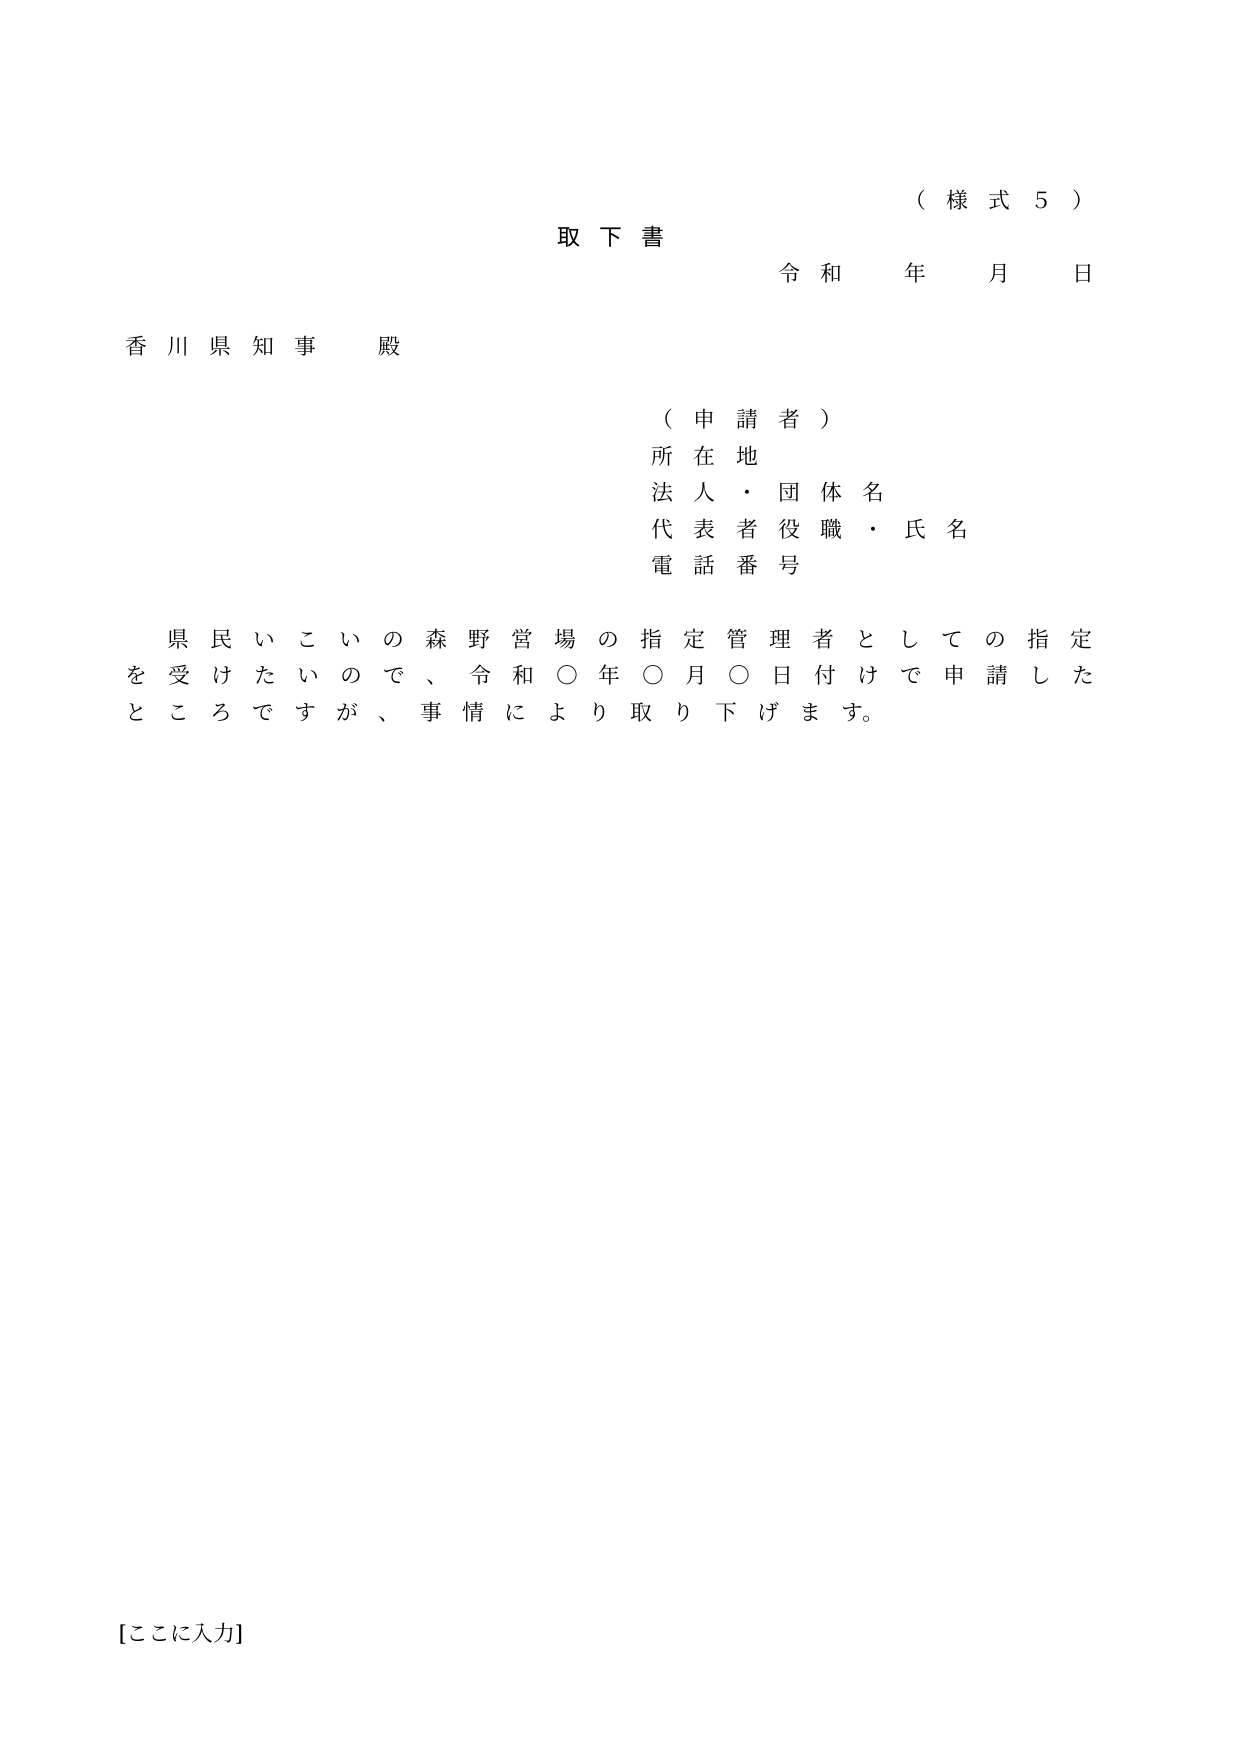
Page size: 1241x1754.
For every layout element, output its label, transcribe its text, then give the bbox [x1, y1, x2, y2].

text 取下書 [126, 217, 1114, 254]
text 所在地 [632, 436, 1114, 473]
text 代表者役職・氏名 [632, 509, 1114, 546]
text 県民いこいの森野営場の指定管理者としての指定を受けたいので、令和○年○月○日付けで申請したところですが、事情により取り下げます。 [126, 619, 1114, 729]
text 令和 年 月 日 [126, 254, 1114, 290]
text （申請者） [632, 400, 1114, 436]
text 電話番号 [632, 546, 1114, 583]
text 法人・団体名 [632, 473, 1114, 509]
text 香川県知事 殿 [126, 327, 1114, 363]
text （様式５） [130, 181, 1114, 217]
